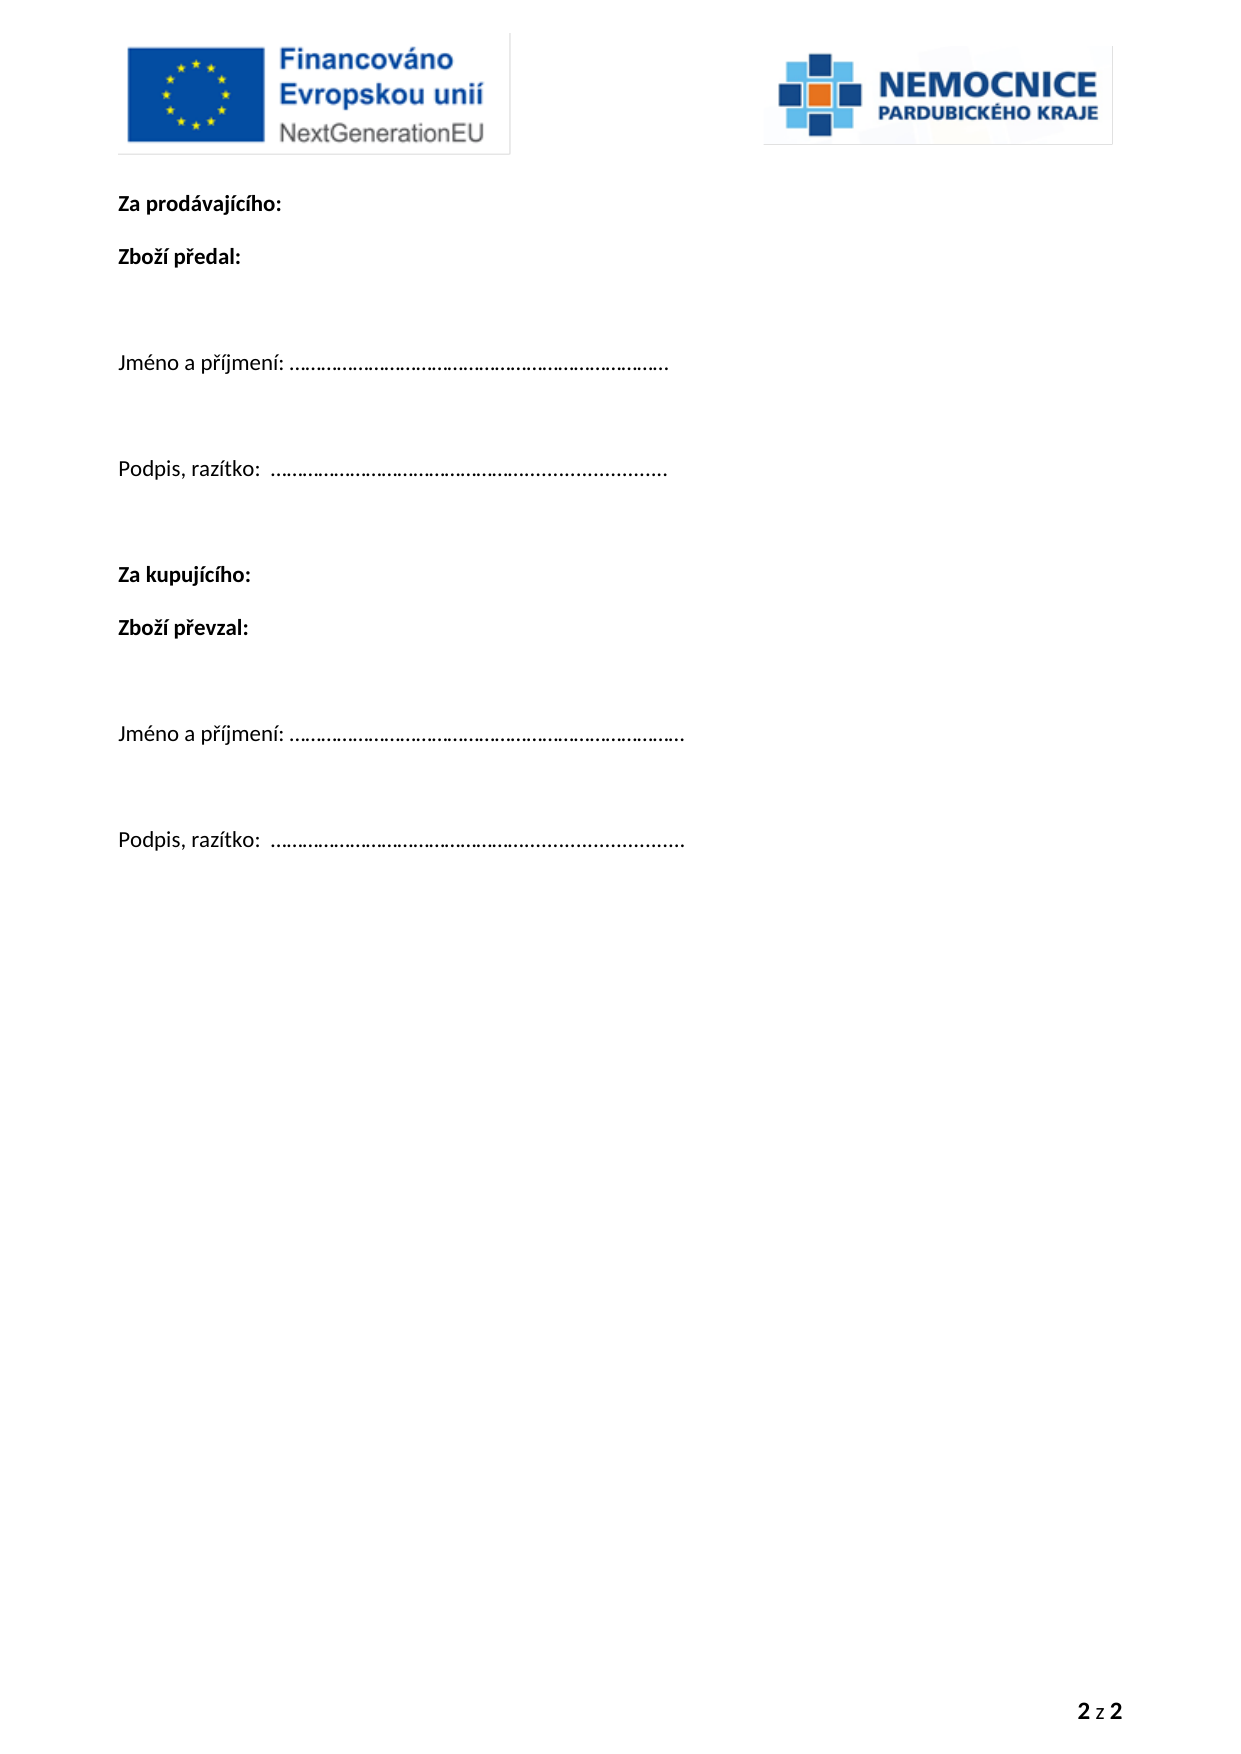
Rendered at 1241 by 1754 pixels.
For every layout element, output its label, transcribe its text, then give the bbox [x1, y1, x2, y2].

text Za prodávajícího: [118, 189, 1122, 217]
text Podpis, razítko: …………………………………………............................ [118, 825, 1122, 853]
text Zboží předal: [118, 242, 1122, 270]
text Jméno a příjmení: ………………………………………………………………… [118, 719, 1122, 747]
picture [763, 46, 1114, 146]
picture [118, 33, 512, 156]
text Podpis, razítko: …………………………………………......................... [118, 454, 1122, 482]
text Jméno a příjmení: ……………………………………………………………… [118, 348, 1122, 376]
text Za kupujícího: [118, 560, 1122, 588]
text Zboží převzal: [118, 613, 1122, 641]
